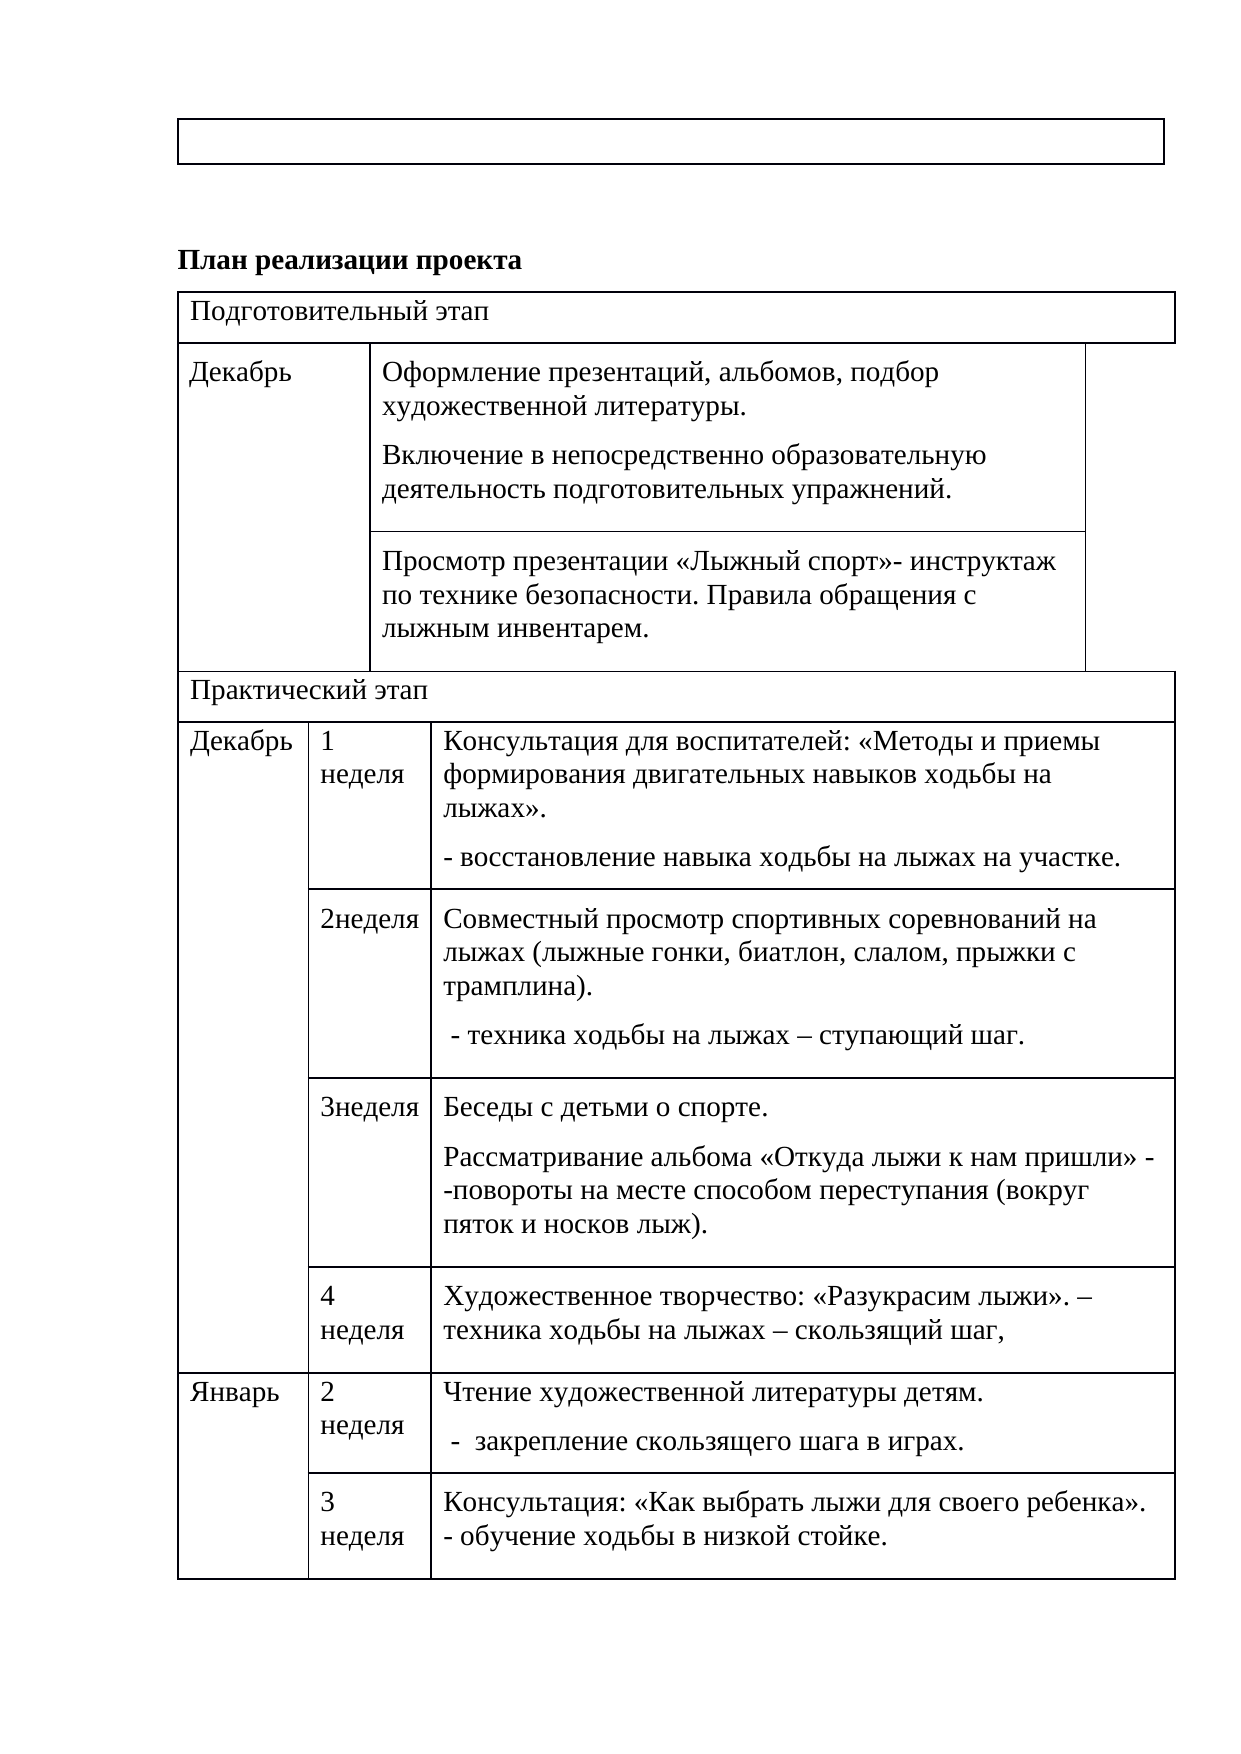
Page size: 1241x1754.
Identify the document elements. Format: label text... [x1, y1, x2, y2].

table_cell Практический этап [179, 672, 1174, 721]
table_cell Консультация: «Как выбрать лыжи для своего ребенка». - обучение ходьбы в низкой стойке. [432, 1474, 1174, 1578]
table_cell 1 неделя [309, 723, 430, 888]
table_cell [179, 120, 1163, 163]
table_cell Оформление презентаций, альбомов, подбор художественной литературы. Включение в непосредственно образовательную деятельность подготовительных упражнений. [371, 344, 1085, 531]
table_header Подготовительный этап [179, 293, 1174, 342]
table_cell 3неделя [309, 1079, 430, 1266]
table_cell Декабрь [179, 723, 308, 1372]
table_cell Художественное творчество: «Разукрасим лыжи». – техника ходьбы на лыжах – скользящий шаг, [432, 1268, 1174, 1372]
table_cell Декабрь [179, 344, 369, 671]
table_cell Консультация для воспитателей: «Методы и приемы формирования двигательных навыков ходьбы на лыжах». - восстановление навыка ходьбы на лыжах на участке. [432, 723, 1174, 888]
table_cell 3 неделя [309, 1474, 430, 1578]
table_cell Январь [179, 1374, 308, 1578]
table_cell 4 неделя [309, 1268, 430, 1372]
table_cell 2неделя [309, 890, 430, 1077]
text План реализации проекта [177, 242, 1152, 276]
table_cell Беседы с детьми о спорте. Рассматривание альбома «Откуда лыжи к нам пришли» - -повороты на месте способом переступания (вокруг пяток и носков лыж). [432, 1079, 1174, 1266]
table_cell Совместный просмотр спортивных соревнований на лыжах (лыжные гонки, биатлон, слалом, прыжки с трамплина). - техника ходьбы на лыжах – ступающий шаг. [432, 890, 1174, 1077]
table_cell Чтение художественной литературы детям. - закрепление скользящего шага в играх. [432, 1374, 1174, 1472]
table_cell Просмотр презентации «Лыжный спорт»- инструктаж по технике безопасности. Правила обращения с лыжным инвентарем. [371, 532, 1085, 671]
table_cell 2 неделя [309, 1374, 430, 1472]
